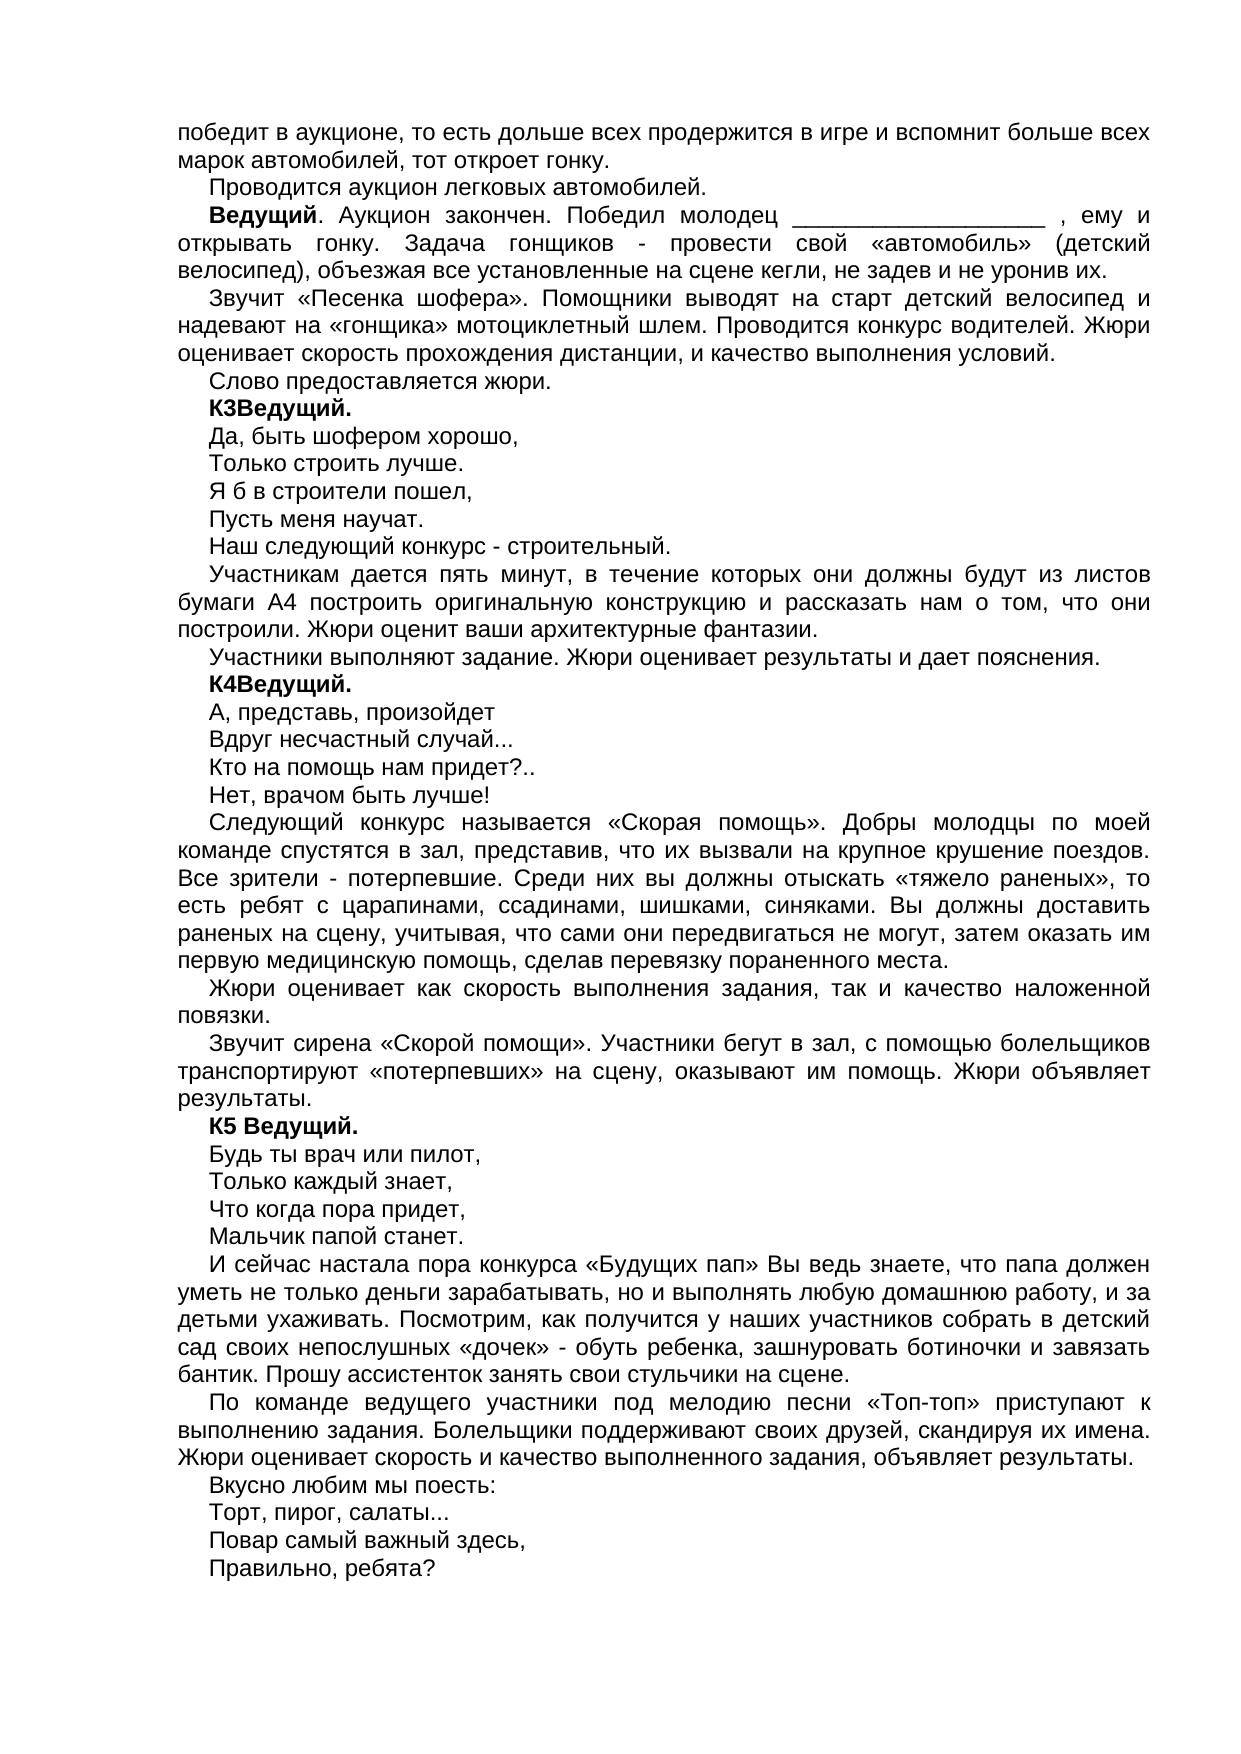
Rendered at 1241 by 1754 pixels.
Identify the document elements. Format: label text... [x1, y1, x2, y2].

text Торт, пирог, салаты... [177, 1498, 1152, 1526]
text Участникам дается пять минут, в течение которых они должны будут из листов бумаги А4 построить оригинальную конструкцию и рассказать нам о том, что они построили. Жюри оценит ваши архитектурные фантазии. [177, 560, 1152, 643]
text Участники выполняют задание. Жюри оценивает результаты и дает пояснения. [177, 643, 1152, 670]
text Звучит сирена «Скорой помощи». Участники бегут в зал, с помощью болельщиков транспортируют «потерпевших» на сцену, оказывают им помощь. Жюри объявляет результаты. [177, 1029, 1152, 1112]
text Ведущий. Аукцион закончен. Победил молодец ___________________ , ему и открывать гонку. Задача гонщиков - провести свой «автомобиль» (детский велосипед), объезжая все установленные на сцене кегли, не задев и не уронив их. [177, 201, 1152, 284]
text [177, 118, 1152, 173]
text Будь ты врач или пилот, [177, 1139, 1152, 1167]
text Повар самый важный здесь, [177, 1526, 1152, 1553]
text К5 Ведущий. [177, 1112, 1152, 1139]
text По команде ведущего участники под мелодию песни «Топ-топ» приступают к выполнению задания. Болельщики поддерживают своих друзей, скандируя их имена. Жюри оценивает скорость и качество выполненного задания, объявляет результаты. [177, 1388, 1152, 1471]
text Я б в строители пошел, [177, 477, 1152, 504]
text Кто на помощь нам придет?.. [177, 753, 1152, 781]
text Что когда пора придет, [177, 1195, 1152, 1222]
text Вдруг несчастный случай... [177, 725, 1152, 753]
text А, представь, произойдет [177, 698, 1152, 725]
text И сейчас настала пора конкурса «Будущих пап» Вы ведь знаете, что папа должен уметь не только деньги зарабатывать, но и выполнять любую домашнюю работу, и за детьми ухаживать. Посмотрим, как получится у наших участников собрать в детский сад своих непослушных «дочек» - обуть ребенка, зашнуровать ботиночки и завязать бантик. Прошу ассистенток занять свои стульчики на сцене. [177, 1250, 1152, 1388]
text Проводится аукцион легковых автомобилей. [177, 173, 1152, 201]
text Только каждый знает, [177, 1167, 1152, 1195]
text Слово предоставляется жюри. [177, 367, 1152, 394]
text Следующий конкурс называется «Скорая помощь». Добры молодцы по моей команде спустятся в зал, представив, что их вызвали на крупное крушение поездов. Все зрители - потерпевшие. Среди них вы должны отыскать «тяжело раненых», то есть ребят с царапинами, ссадинами, шишками, синяками. Вы должны доставить раненых на сцену, учитывая, что сами они передвигаться не могут, затем оказать им первую медицинскую помощь, сделав перевязку пораненного места. [177, 808, 1152, 974]
text Нет, врачом быть лучше! [177, 781, 1152, 808]
text Правильно, ребята? [177, 1553, 1152, 1581]
text К3Ведущий. [177, 394, 1152, 422]
text Только строить лучше. [177, 449, 1152, 477]
text Вкусно любим мы поесть: [177, 1471, 1152, 1498]
text Наш следующий конкурс - строительный. [177, 532, 1152, 560]
text Да, быть шофером хорошо, [177, 422, 1152, 449]
text К4Ведущий. [177, 670, 1152, 698]
text Пусть меня научат. [177, 504, 1152, 532]
text Мальчик папой станет. [177, 1222, 1152, 1250]
text Звучит «Песенка шофера». Помощники выводят на старт детский велосипед и надевают на «гонщика» мотоциклетный шлем. Проводится конкурс водителей. Жюри оценивает скорость прохождения дистанции, и качество выполнения условий. [177, 284, 1152, 367]
text Жюри оценивает как скорость выполнения задания, так и качество наложенной повязки. [177, 974, 1152, 1029]
